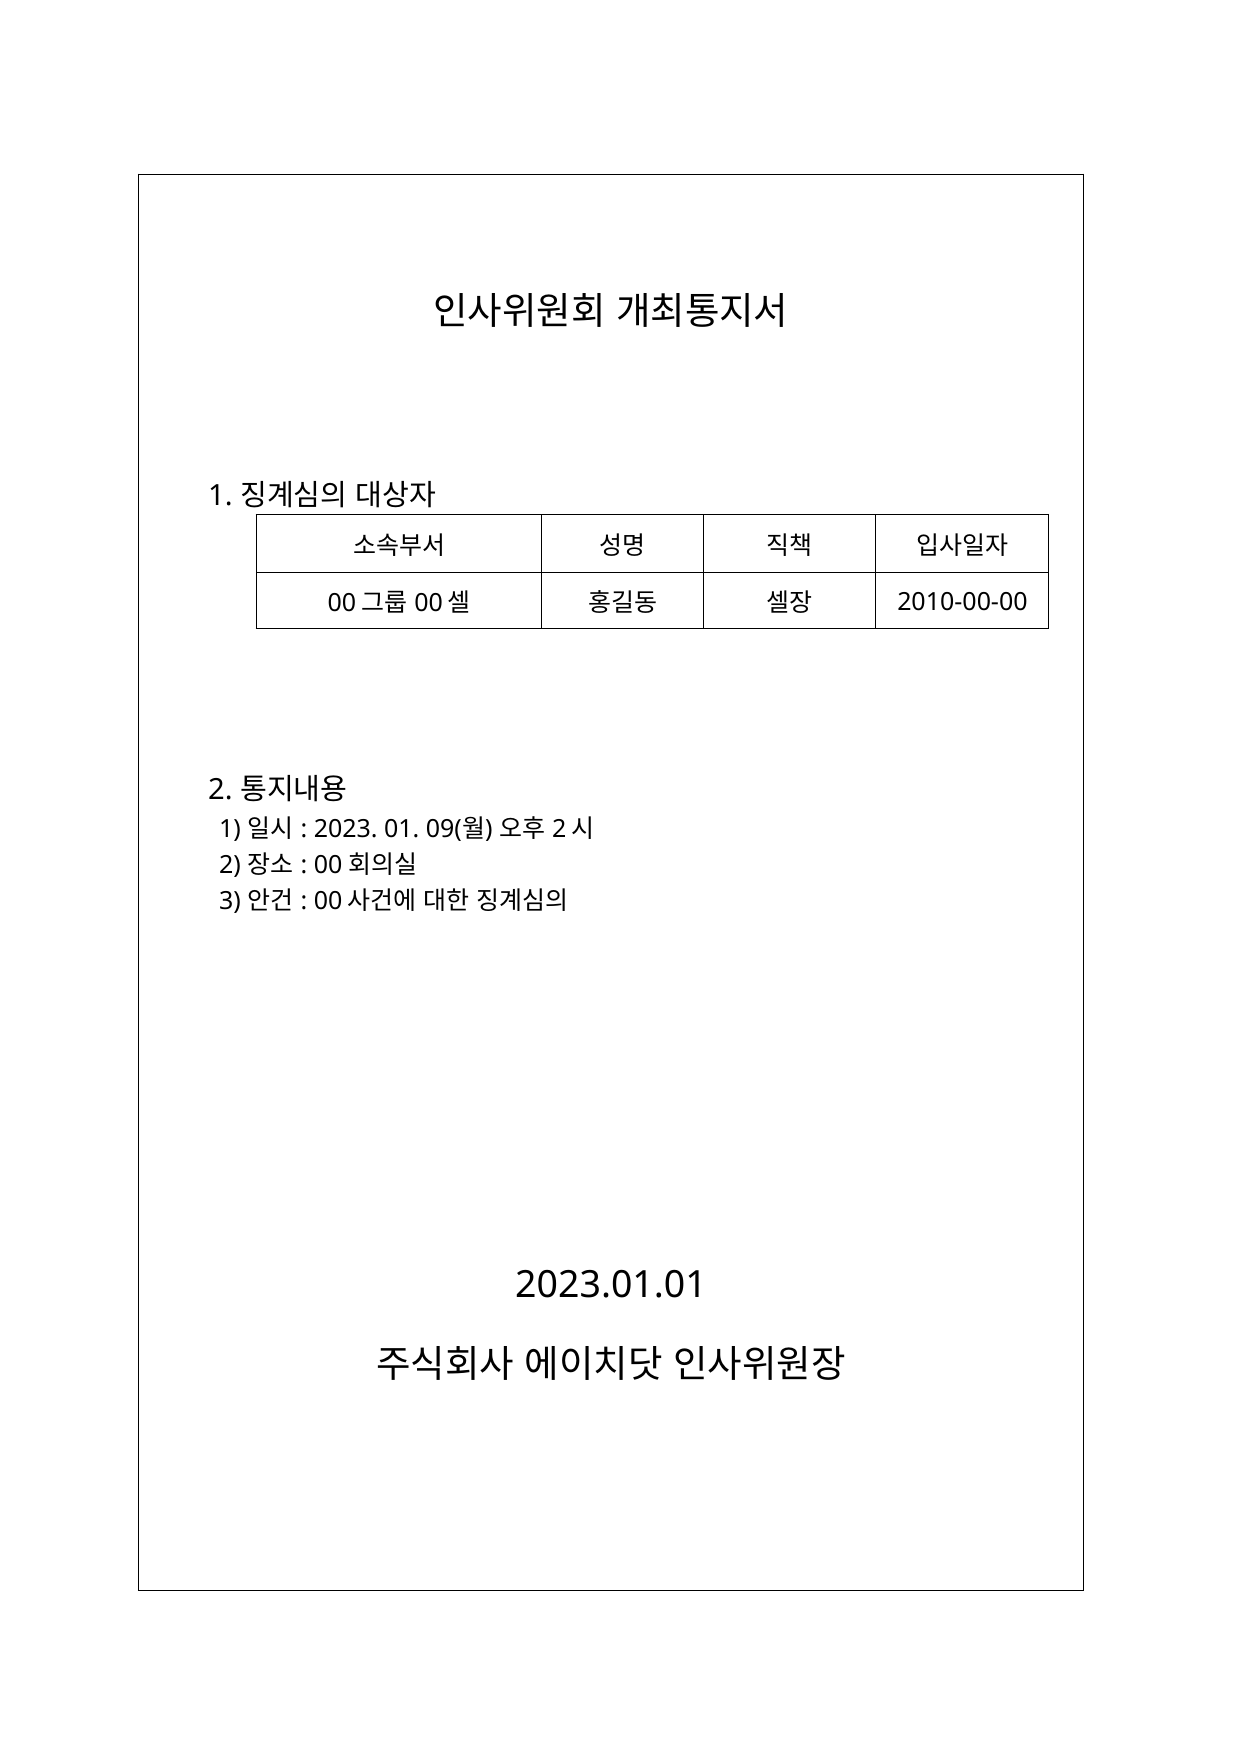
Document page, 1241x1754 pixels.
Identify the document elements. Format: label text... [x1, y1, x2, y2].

table_header 인사위원회 개최통지서 1. 징계심의 대상자 2. 통지내용 1) 일시 : 2023. 01. 09(월) 오후 2시 2) 장소 : 00 회의실 3) 안건 : 00사건에 대한 징계심의 2023.01.01 주식회사 에이치닷 인사위원장 [139, 175, 1083, 1590]
